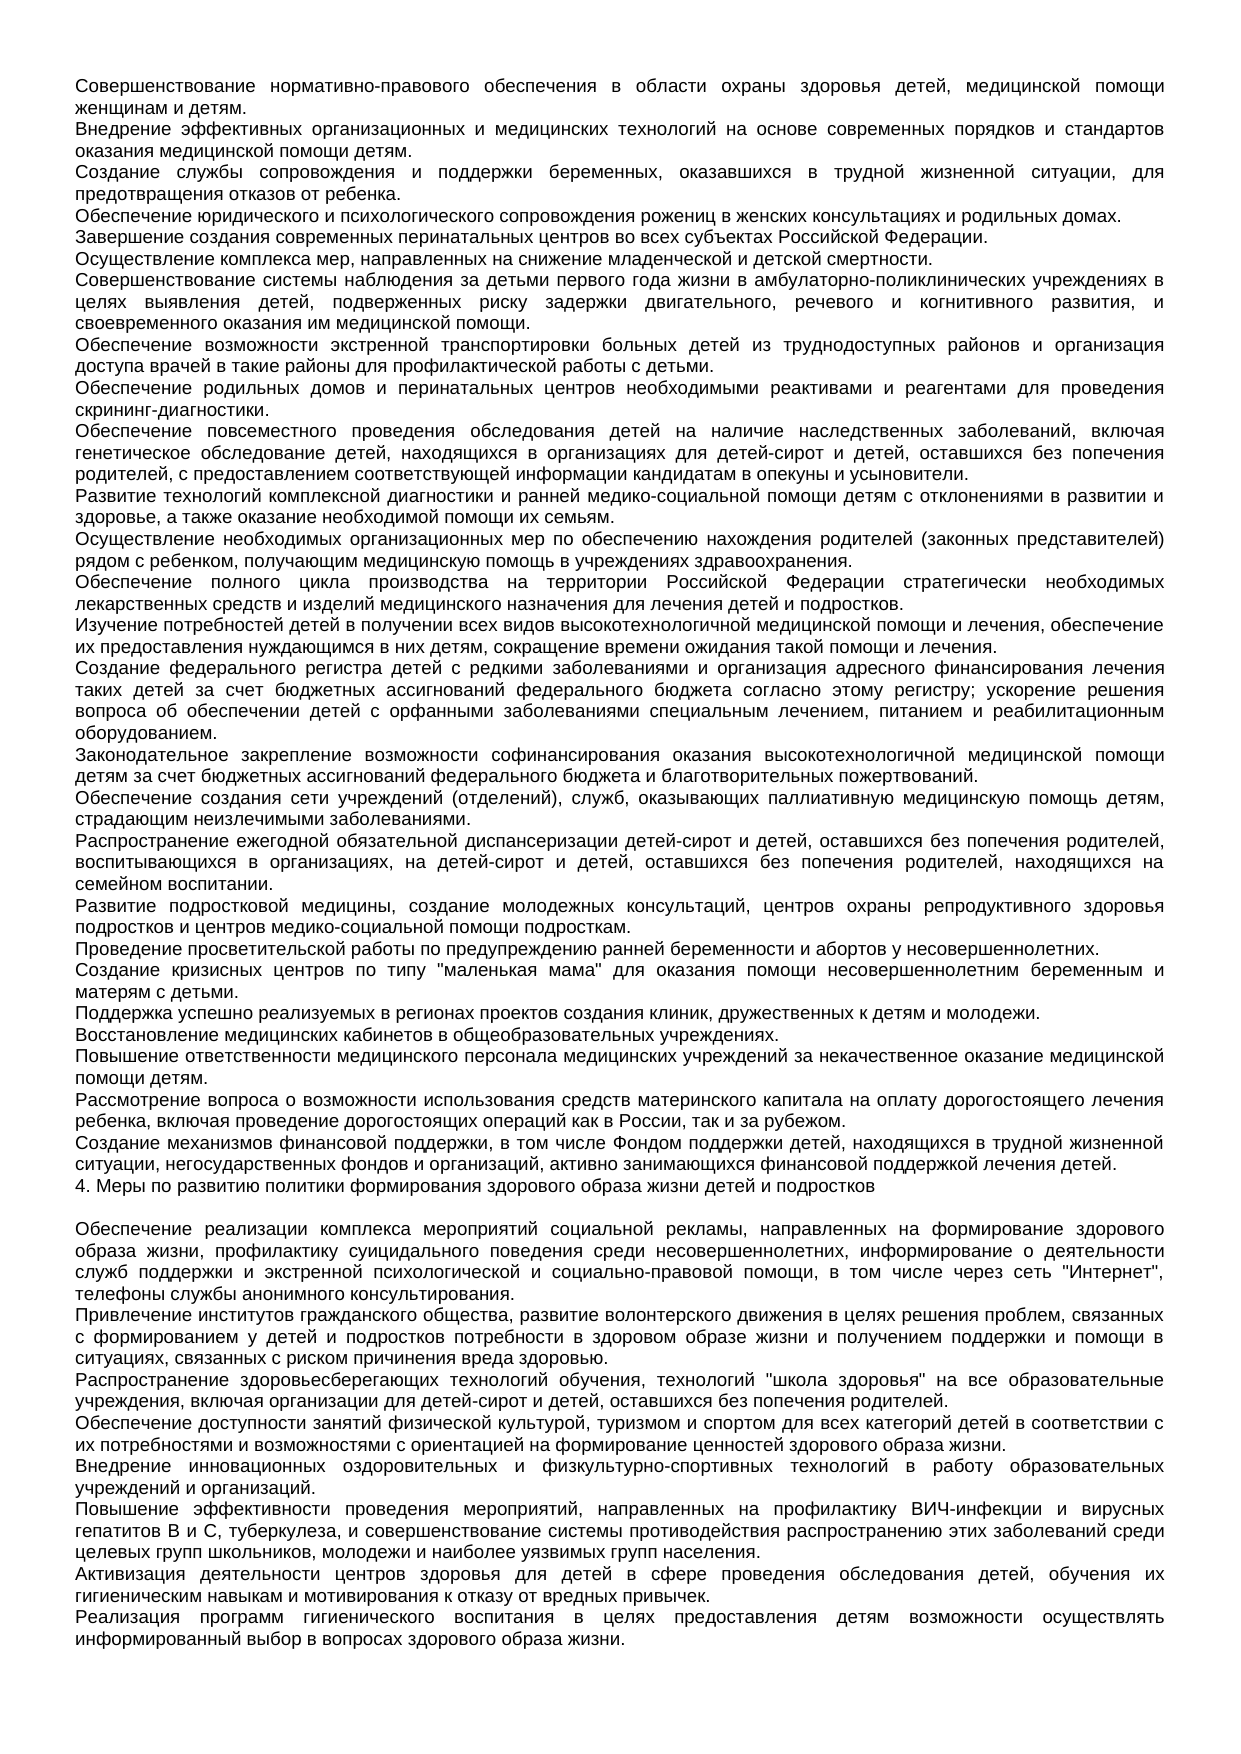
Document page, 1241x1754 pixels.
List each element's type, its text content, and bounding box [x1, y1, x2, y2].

text Обеспечение повсеместного проведения обследования детей на наличие наследственных заболеваний, включая генетическое обследование детей, находящихся в организациях для детей-сирот и детей, оставшихся без попечения родителей, с предоставлением соответствующей информации кандидатам в опекуны и усыновители. [75, 420, 1165, 485]
text Внедрение эффективных организационных и медицинских технологий на основе современных порядков и стандартов оказания медицинской помощи детям. [75, 118, 1165, 161]
text Повышение ответственности медицинского персонала медицинских учреждений за некачественное оказание медицинской помощи детям. [75, 1045, 1165, 1088]
text Обеспечение юридического и психологического сопровождения рожениц в женских консультациях и родильных домах. [75, 204, 1165, 226]
text Обеспечение реализации комплекса мероприятий социальной рекламы, направленных на формирование здорового образа жизни, профилактику суицидального поведения среди несовершеннолетних, информирование о деятельности служб поддержки и экстренной психологической и социально-правовой помощи, в том числе через сеть "Интернет", телефоны службы анонимного консультирования. [75, 1218, 1165, 1304]
text Обеспечение создания сети учреждений (отделений), служб, оказывающих паллиативную медицинскую помощь детям, страдающим неизлечимыми заболеваниями. [75, 787, 1165, 830]
text Обеспечение доступности занятий физической культурой, туризмом и спортом для всех категорий детей в соответствии с их потребностями и возможностями с ориентацией на формирование ценностей здорового образа жизни. [75, 1412, 1165, 1455]
text Восстановление медицинских кабинетов в общеобразовательных учреждениях. [75, 1024, 1165, 1045]
text Законодательное закрепление возможности софинансирования оказания высокотехнологичной медицинской помощи детям за счет бюджетных ассигнований федерального бюджета и благотворительных пожертвований. [75, 743, 1165, 787]
text Привлечение институтов гражданского общества, развитие волонтерского движения в целях решения проблем, связанных с формированием у детей и подростков потребности в здоровом образе жизни и получением поддержки и помощи в ситуациях, связанных с риском причинения вреда здоровью. [75, 1304, 1165, 1369]
text Создание службы сопровождения и поддержки беременных, оказавшихся в трудной жизненной ситуации, для предотвращения отказов от ребенка. [75, 161, 1165, 204]
text Активизация деятельности центров здоровья для детей в сфере проведения обследования детей, обучения их гигиеническим навыкам и мотивирования к отказу от вредных привычек. [75, 1563, 1165, 1606]
text Обеспечение родильных домов и перинатальных центров необходимыми реактивами и реагентами для проведения скрининг-диагностики. [75, 377, 1165, 420]
text Развитие подростковой медицины, создание молодежных консультаций, центров охраны репродуктивного здоровья подростков и центров медико-социальной помощи подросткам. [75, 894, 1165, 937]
text Совершенствование нормативно-правового обеспечения в области охраны здоровья детей, медицинской помощи женщинам и детям. [75, 75, 1165, 118]
text Обеспечение возможности экстренной транспортировки больных детей из труднодоступных районов и организация доступа врачей в такие районы для профилактической работы с детьми. [75, 334, 1165, 377]
text 4. Меры по развитию политики формирования здорового образа жизни детей и подростков [75, 1175, 1165, 1196]
text Создание механизмов финансовой поддержки, в том числе Фондом поддержки детей, находящихся в трудной жизненной ситуации, негосударственных фондов и организаций, активно занимающихся финансовой поддержкой лечения детей. [75, 1132, 1165, 1175]
text Завершение создания современных перинатальных центров во всех субъектах Российской Федерации. [75, 226, 1165, 247]
text Распространение здоровьесберегающих технологий обучения, технологий "школа здоровья" на все образовательные учреждения, включая организации для детей-сирот и детей, оставшихся без попечения родителей. [75, 1369, 1165, 1412]
text Реализация программ гигиенического воспитания в целях предоставления детям возможности осуществлять информированный выбор в вопросах здорового образа жизни. [75, 1606, 1165, 1649]
text Распространение ежегодной обязательной диспансеризации детей-сирот и детей, оставшихся без попечения родителей, воспитывающихся в организациях, на детей-сирот и детей, оставшихся без попечения родителей, находящихся на семейном воспитании. [75, 830, 1165, 894]
text Повышение эффективности проведения мероприятий, направленных на профилактику ВИЧ-инфекции и вирусных гепатитов В и С, туберкулеза, и совершенствование системы противодействия распространению этих заболеваний среди целевых групп школьников, молодежи и наиболее уязвимых групп населения. [75, 1498, 1165, 1563]
text Совершенствование системы наблюдения за детьми первого года жизни в амбулаторно-поликлинических учреждениях в целях выявления детей, подверженных риску задержки двигательного, речевого и когнитивного развития, и своевременного оказания им медицинской помощи. [75, 269, 1165, 334]
text Обеспечение полного цикла производства на территории Российской Федерации стратегически необходимых лекарственных средств и изделий медицинского назначения для лечения детей и подростков. [75, 571, 1165, 614]
text Осуществление необходимых организационных мер по обеспечению нахождения родителей (законных представителей) рядом с ребенком, получающим медицинскую помощь в учреждениях здравоохранения. [75, 528, 1165, 571]
text Поддержка успешно реализуемых в регионах проектов создания клиник, дружественных к детям и молодежи. [75, 1002, 1165, 1024]
text Осуществление комплекса мер, направленных на снижение младенческой и детской смертности. [75, 247, 1165, 269]
text Проведение просветительской работы по предупреждению ранней беременности и абортов у несовершеннолетних. [75, 937, 1165, 959]
text Создание федерального регистра детей с редкими заболеваниями и организация адресного финансирования лечения таких детей за счет бюджетных ассигнований федерального бюджета согласно этому регистру; ускорение решения вопроса об обеспечении детей с орфанными заболеваниями специальным лечением, питанием и реабилитационным оборудованием. [75, 657, 1165, 743]
text Создание кризисных центров по типу "маленькая мама" для оказания помощи несовершеннолетним беременным и матерям с детьми. [75, 959, 1165, 1002]
text Изучение потребностей детей в получении всех видов высокотехнологичной медицинской помощи и лечения, обеспечение их предоставления нуждающимся в них детям, сокращение времени ожидания такой помощи и лечения. [75, 614, 1165, 657]
text Рассмотрение вопроса о возможности использования средств материнского капитала на оплату дорогостоящего лечения ребенка, включая проведение дорогостоящих операций как в России, так и за рубежом. [75, 1088, 1165, 1132]
text Внедрение инновационных оздоровительных и физкультурно-спортивных технологий в работу образовательных учреждений и организаций. [75, 1455, 1165, 1498]
text Развитие технологий комплексной диагностики и ранней медико-социальной помощи детям с отклонениями в развитии и здоровье, а также оказание необходимой помощи их семьям. [75, 485, 1165, 528]
